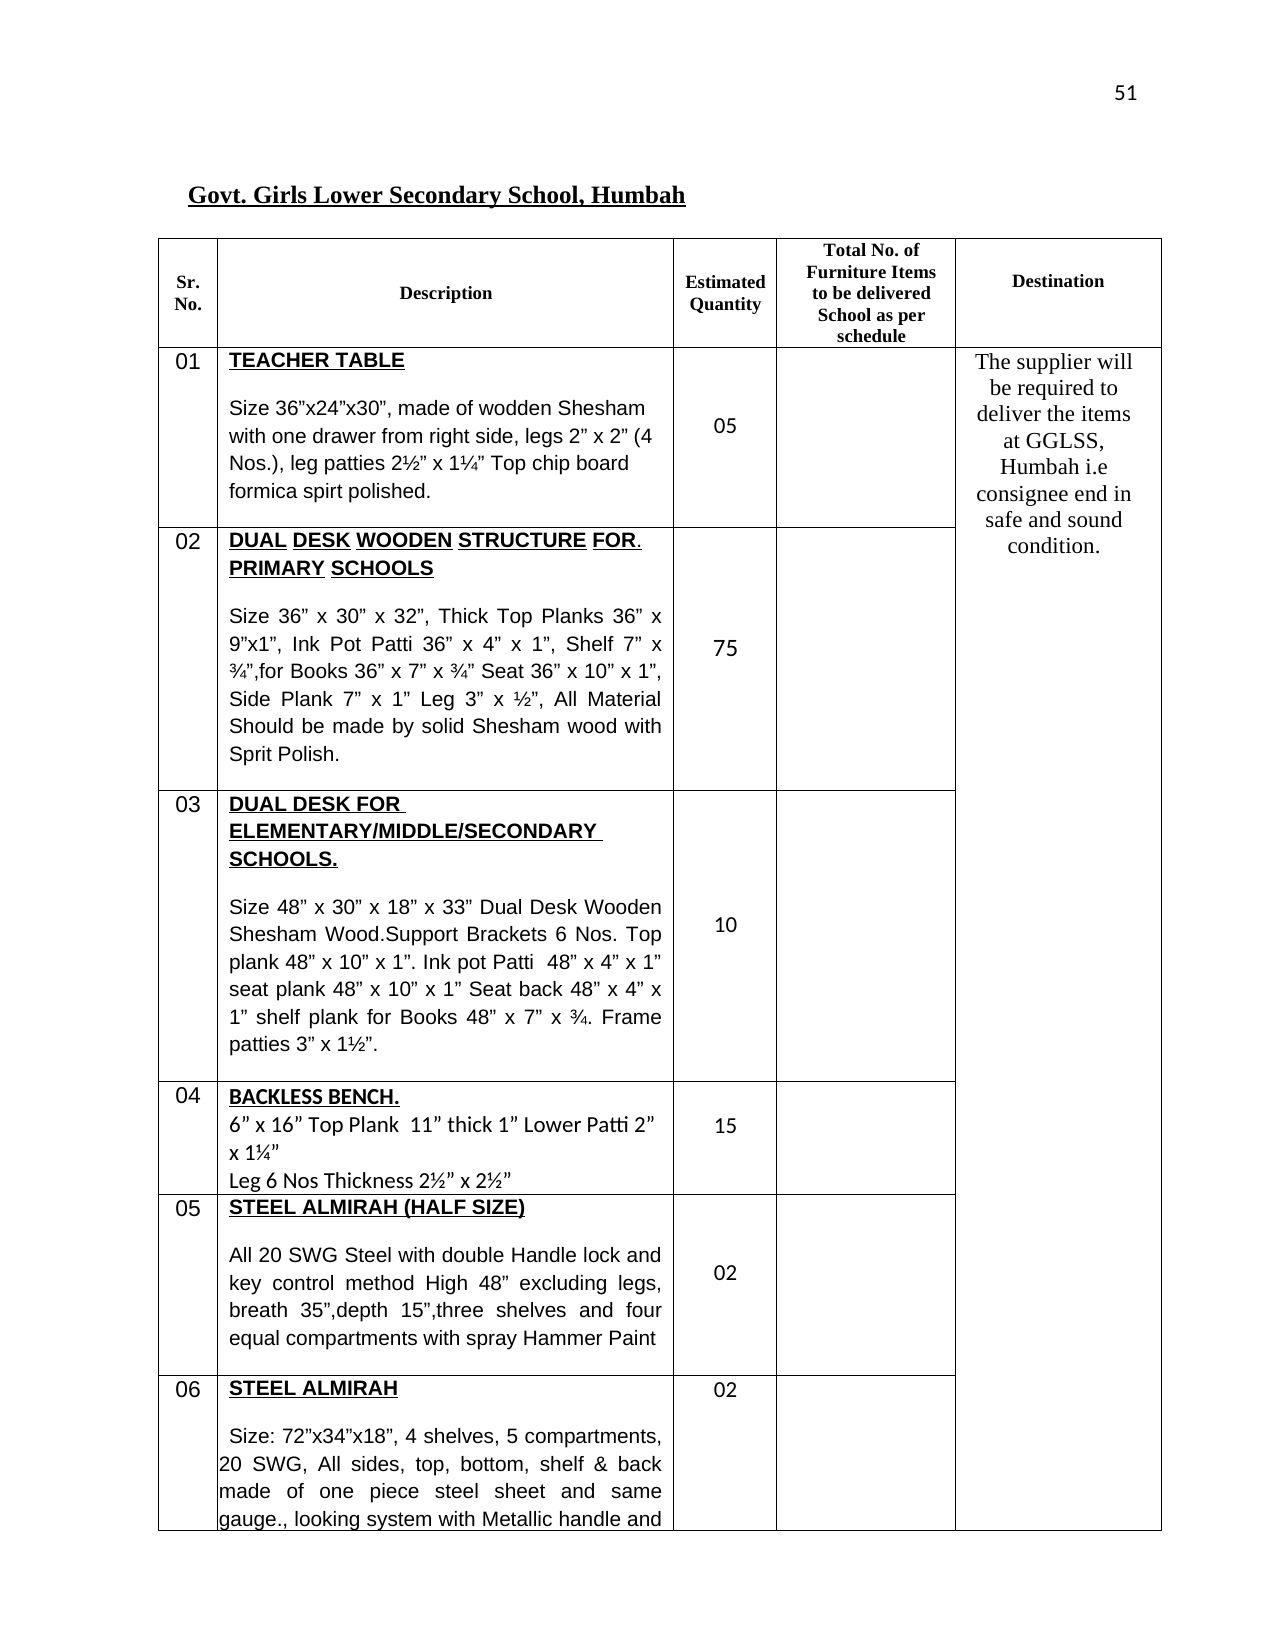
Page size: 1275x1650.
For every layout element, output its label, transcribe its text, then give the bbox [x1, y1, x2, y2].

text Govt. Girls Lower Secondary School, Humbah [188, 180, 1128, 209]
table_cell [777, 348, 955, 527]
table_cell 75 [674, 528, 776, 790]
table_cell DUAL DESK FOR ELEMENTARY/MIDDLE/SECONDARY SCHOOLS. Size 48” x 30” x 18” x 33” Dual Desk Wooden Shesham Wood.Support Brackets 6 Nos. Top plank 48” x 10” x 1”. Ink pot Patti 48” x 4” x 1” seat plank 48” x 10” x 1” Seat back 48” x 4” x 1” shelf plank for Books 48” x 7” x ¾. Frame patties 3” x 1½”. [218, 791, 673, 1081]
table_header Description [218, 239, 673, 347]
table_cell TEACHER TABLE Size 36”x24”x30”, made of wodden Shesham with one drawer from right side, legs 2” x 2” (4 Nos.), leg patties 2½” x 1¼” Top chip board formica spirt polished. [218, 348, 673, 527]
table_header Total No. of Furniture Items to be delivered School as per schedule [777, 239, 955, 347]
table_header Destination [956, 239, 1161, 347]
table_cell 03 [159, 791, 217, 1081]
table_cell 02 [159, 528, 217, 790]
table_cell The supplier will be required to deliver the items at GGLSS, Humbah i.e consignee end in safe and sound condition. [956, 348, 1161, 1530]
table_cell [777, 1195, 955, 1374]
table_cell 05 [159, 1195, 217, 1374]
table_cell 10 [674, 791, 776, 1081]
table_cell 02 [674, 1195, 776, 1374]
table_cell [777, 791, 955, 1081]
table_cell 04 [159, 1082, 217, 1194]
table_cell [777, 1082, 955, 1194]
table_cell [777, 528, 955, 790]
table_cell 06 [159, 1376, 217, 1530]
table_cell 02 [674, 1376, 776, 1530]
table_cell STEEL ALMIRAH (HALF SIZE) All 20 SWG Steel with double Handle lock and key control method High 48” excluding legs, breath 35”,depth 15”,three shelves and four equal compartments with spray Hammer Paint [218, 1195, 673, 1374]
table_header Sr. No. [159, 239, 217, 347]
table_header Estimated Quantity [674, 239, 776, 347]
table_cell 01 [159, 348, 217, 527]
table_cell DUAL DESK WOODEN STRUCTURE FOR. PRIMARY SCHOOLS Size 36” x 30” x 32”, Thick Top Planks 36” x 9”x1”, Ink Pot Patti 36” x 4” x 1”, Shelf 7” x ¾”,for Books 36” x 7” x ¾” Seat 36” x 10” x 1”, Side Plank 7” x 1” Leg 3” x ½”, All Material Should be made by solid Shesham wood with Sprit Polish. [218, 528, 673, 790]
table_cell 05 [674, 348, 776, 527]
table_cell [218, 1376, 673, 1530]
table_cell BACKLESS BENCH. 6” x 16” Top Plank 11” thick 1” Lower Patti 2” x 1¼” Leg 6 Nos Thickness 2½” x 2½” [218, 1082, 673, 1194]
table_cell 15 [674, 1082, 776, 1194]
table_cell [777, 1376, 955, 1530]
